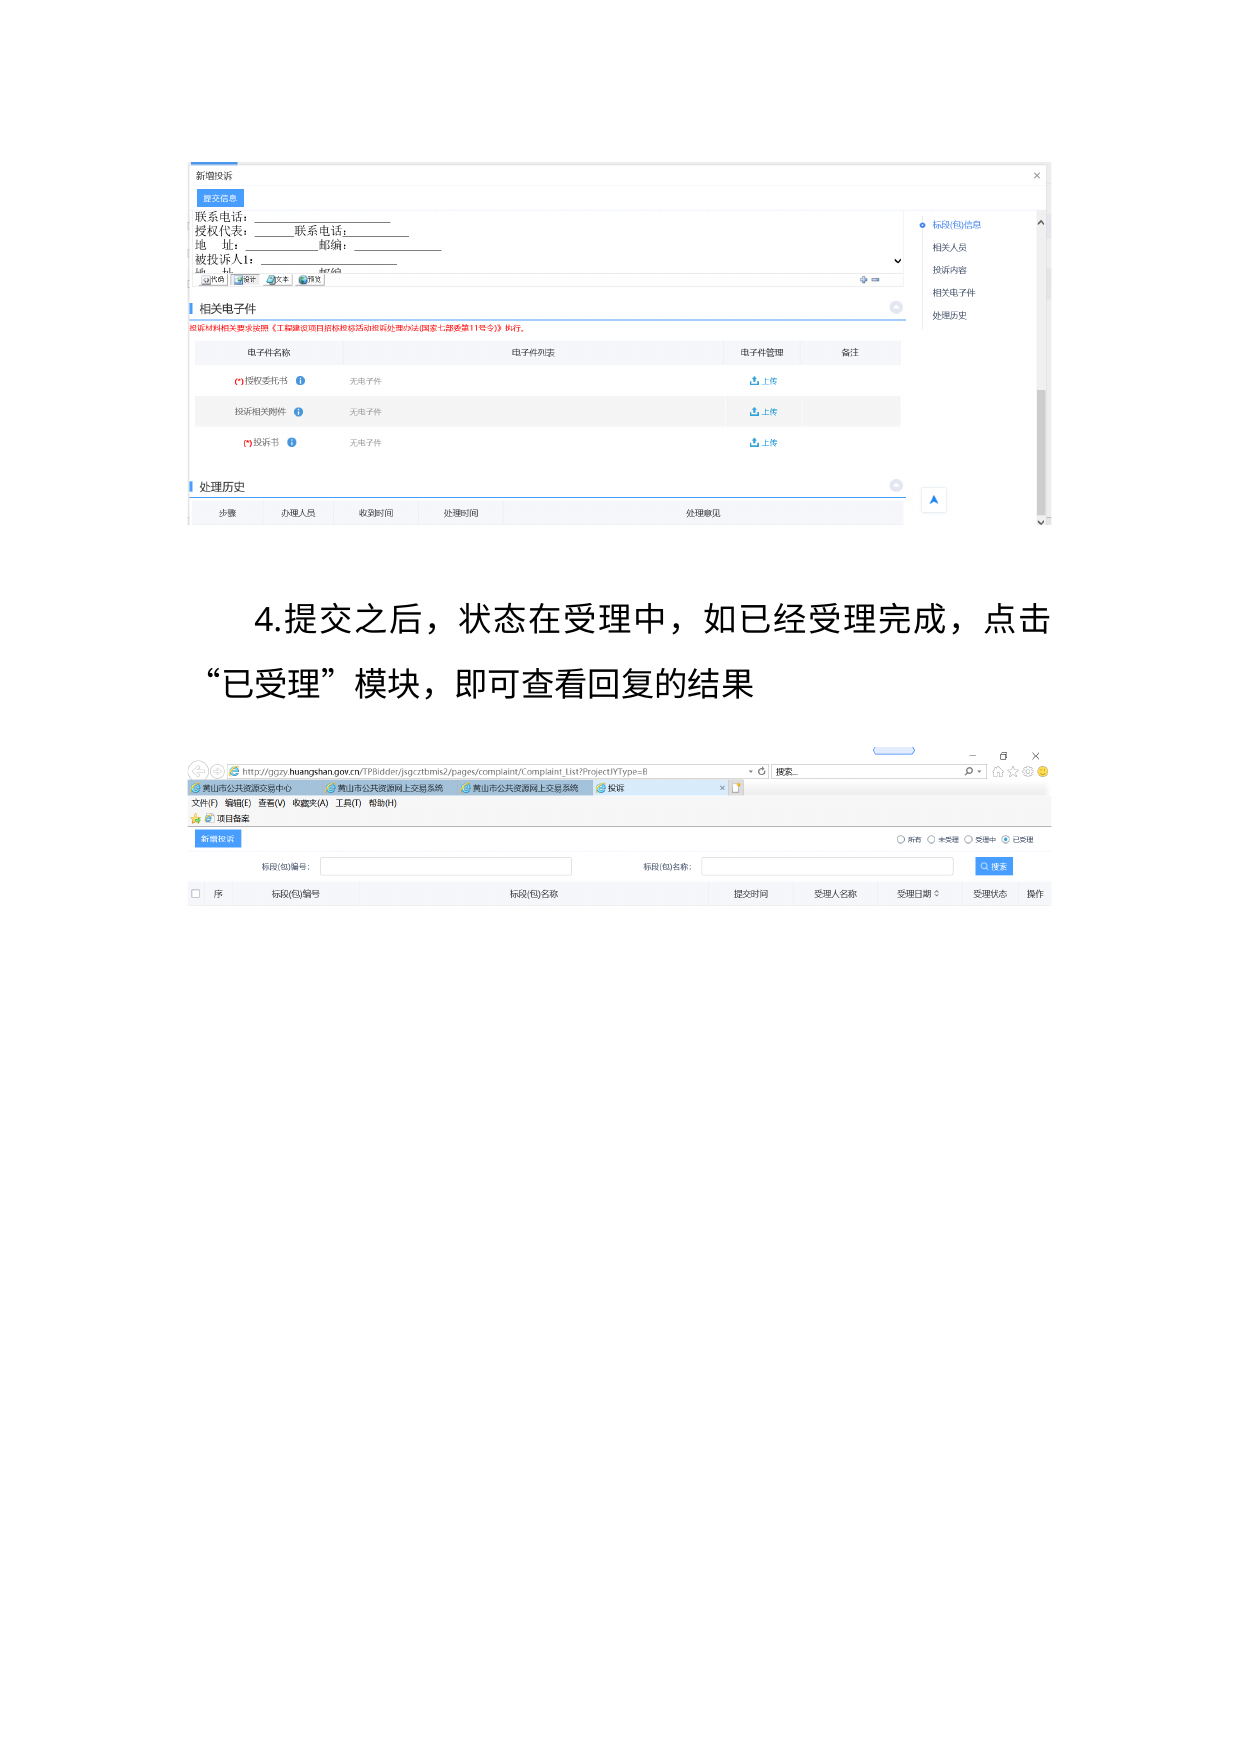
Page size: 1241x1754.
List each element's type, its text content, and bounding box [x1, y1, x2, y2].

picture [187, 747, 1052, 1009]
text 4.提交之后，状态在受理中，如已经受理完成，点击“已受理”模块，即可查看回复的结果 [187, 584, 1053, 714]
picture [187, 162, 1052, 525]
